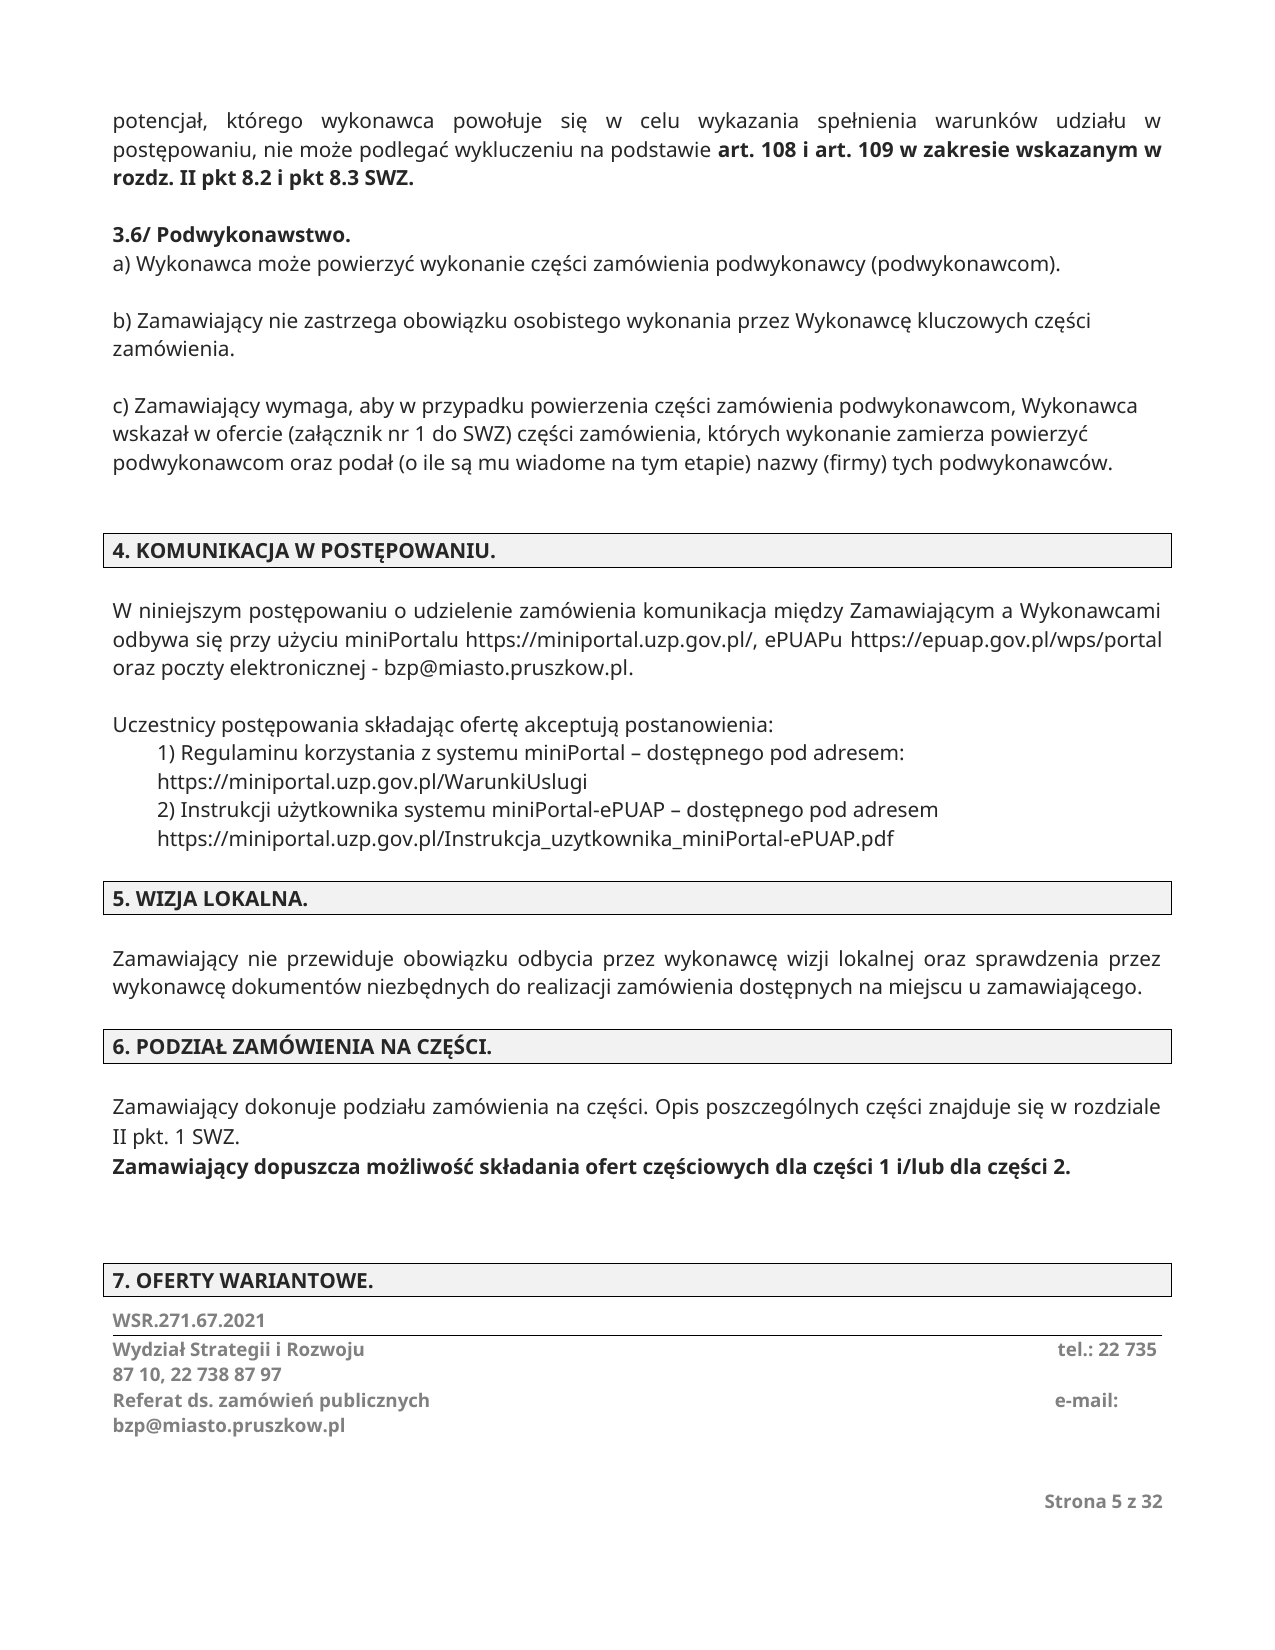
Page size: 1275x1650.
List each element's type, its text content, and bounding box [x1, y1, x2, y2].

text 1) Regulaminu korzystania z systemu miniPortal – dostępnego pod adresem: https://miniportal.uzp.gov.pl/WarunkiUslugi [157, 738, 1162, 795]
text Zamawiający dokonuje podziału zamówienia na części. Opis poszczególnych części znajduje się w rozdziale II pkt. 1 SWZ. [112, 1092, 1162, 1151]
text 3.6/ Podwykonawstwo. [112, 220, 1162, 249]
text Zamawiający nie przewiduje obowiązku odbycia przez wykonawcę wizji lokalnej oraz sprawdzenia przez wykonawcę dokumentów niezbędnych do realizacji zamówienia dostępnych na miejscu u zamawiającego. [112, 944, 1162, 1001]
text 4. KOMUNIKACJA W POSTĘPOWANIU. [104, 534, 1171, 567]
text b) Zamawiający nie zastrzega obowiązku osobistego wykonania przez Wykonawcę kluczowych części zamówienia. [112, 306, 1162, 363]
text 7. OFERTY WARIANTOWE. [104, 1264, 1171, 1296]
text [112, 107, 1162, 192]
text Uczestnicy postępowania składając ofertę akceptują postanowienia: [112, 710, 1162, 738]
text 2) Instrukcji użytkownika systemu miniPortal-ePUAP – dostępnego pod adresem https://miniportal.uzp.gov.pl/Instrukcja_uzytkownika_miniPortal-ePUAP.pdf [157, 795, 1162, 852]
text c) Zamawiający wymaga, aby w przypadku powierzenia części zamówienia podwykonawcom, Wykonawca wskazał w ofercie (załącznik nr 1 do SWZ) części zamówienia, których wykonanie zamierza powierzyć podwykonawcom oraz podał (o ile są mu wiadome na tym etapie) nazwy (firmy) tych podwykonawców. [112, 391, 1162, 476]
text a) Wykonawca może powierzyć wykonanie części zamówienia podwykonawcy (podwykonawcom). [112, 249, 1162, 277]
text Zamawiający dopuszcza możliwość składania ofert częściowych dla części 1 i/lub dla części 2. [112, 1152, 1162, 1180]
text W niniejszym postępowaniu o udzielenie zamówienia komunikacja między Zamawiającym a Wykonawcami odbywa się przy użyciu miniPortalu https://miniportal.uzp.gov.pl/, ePUAPu https://epuap.gov.pl/wps/portal oraz poczty elektronicznej - bzp@miasto.pruszkow.pl. [112, 596, 1162, 682]
text 5. WIZJA LOKALNA. [104, 882, 1171, 914]
text 6. PODZIAŁ ZAMÓWIENIA NA CZĘŚCI. [104, 1030, 1171, 1063]
